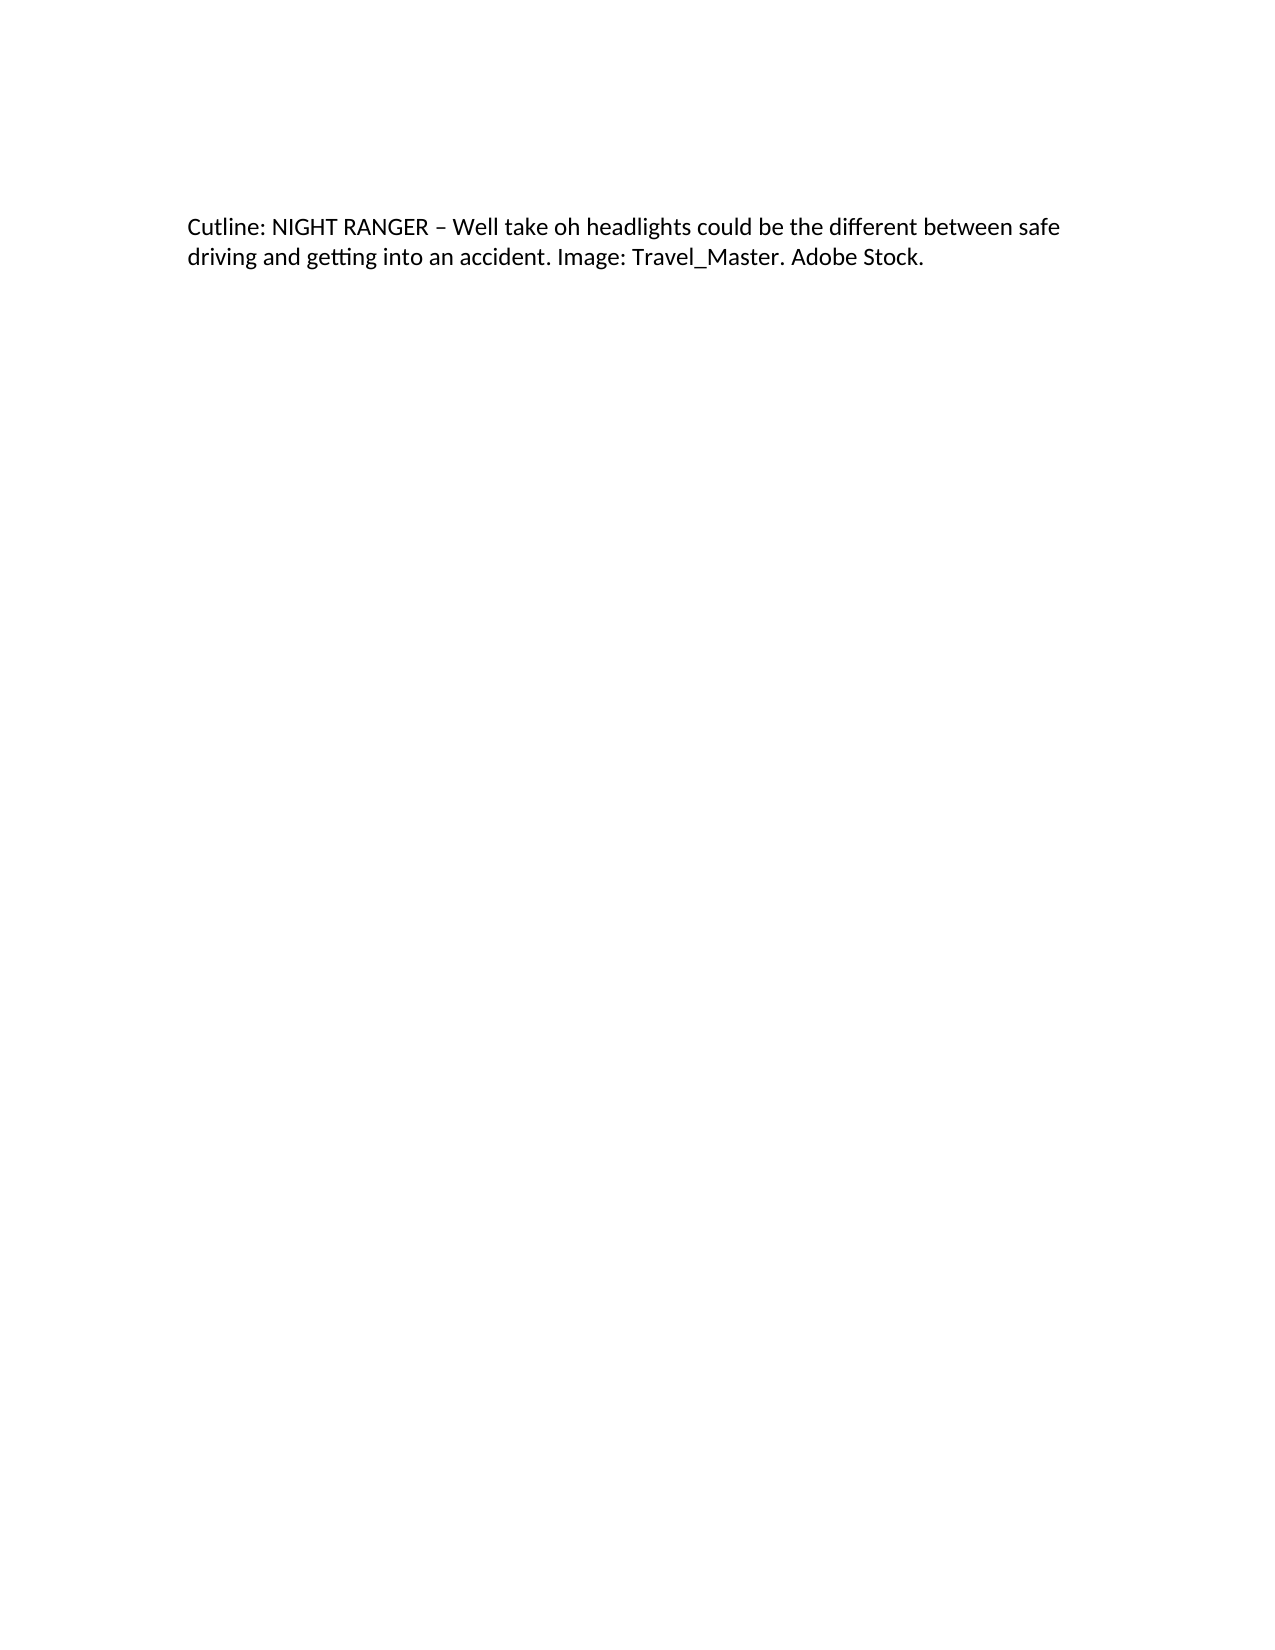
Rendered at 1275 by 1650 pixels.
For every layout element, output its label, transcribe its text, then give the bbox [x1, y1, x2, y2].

text Cutline: NIGHT RANGER – Well take oh headlights could be the different between safe driving and getting into an accident. Image: Travel_Master. Adobe Stock. [187, 211, 1087, 272]
